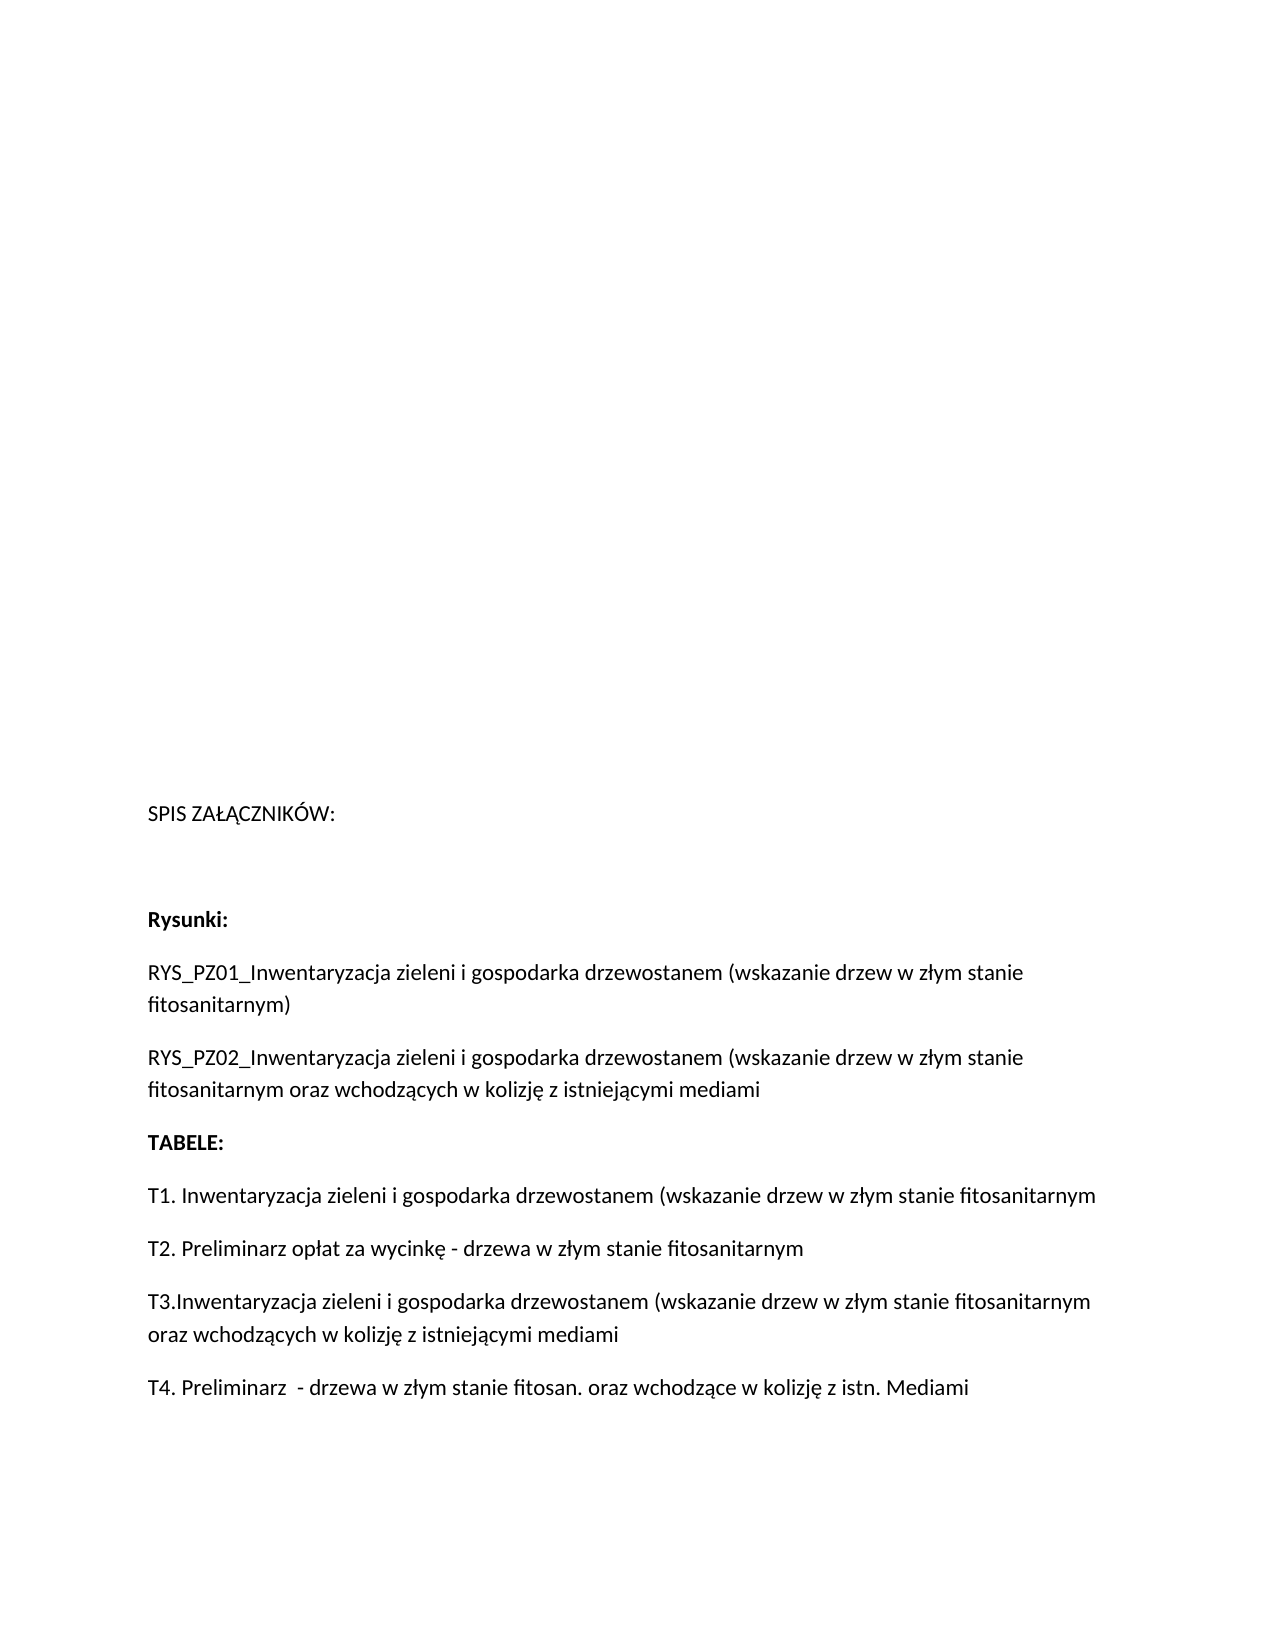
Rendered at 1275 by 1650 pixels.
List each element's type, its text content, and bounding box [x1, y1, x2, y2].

text T3.Inwentaryzacja zieleni i gospodarka drzewostanem (wskazanie drzew w złym stanie fitosanitarnym oraz wchodzących w kolizję z istniejącymi mediami [148, 1287, 1127, 1348]
text T4. Preliminarz - drzewa w złym stanie fitosan. oraz wchodzące w kolizję z istn. Mediami [148, 1373, 1127, 1401]
text RYS_PZ01_Inwentaryzacja zieleni i gospodarka drzewostanem (wskazanie drzew w złym stanie fitosanitarnym) [148, 958, 1127, 1018]
text TABELE: [148, 1128, 1127, 1156]
text SPIS ZAŁĄCZNIKÓW: [148, 799, 1127, 827]
text Rysunki: [148, 905, 1127, 933]
text T2. Preliminarz opłat za wycinkę - drzewa w złym stanie fitosanitarnym [148, 1234, 1127, 1262]
text RYS_PZ02_Inwentaryzacja zieleni i gospodarka drzewostanem (wskazanie drzew w złym stanie fitosanitarnym oraz wchodzących w kolizję z istniejącymi mediami [148, 1043, 1127, 1103]
text T1. Inwentaryzacja zieleni i gospodarka drzewostanem (wskazanie drzew w złym stanie fitosanitarnym [148, 1181, 1127, 1209]
